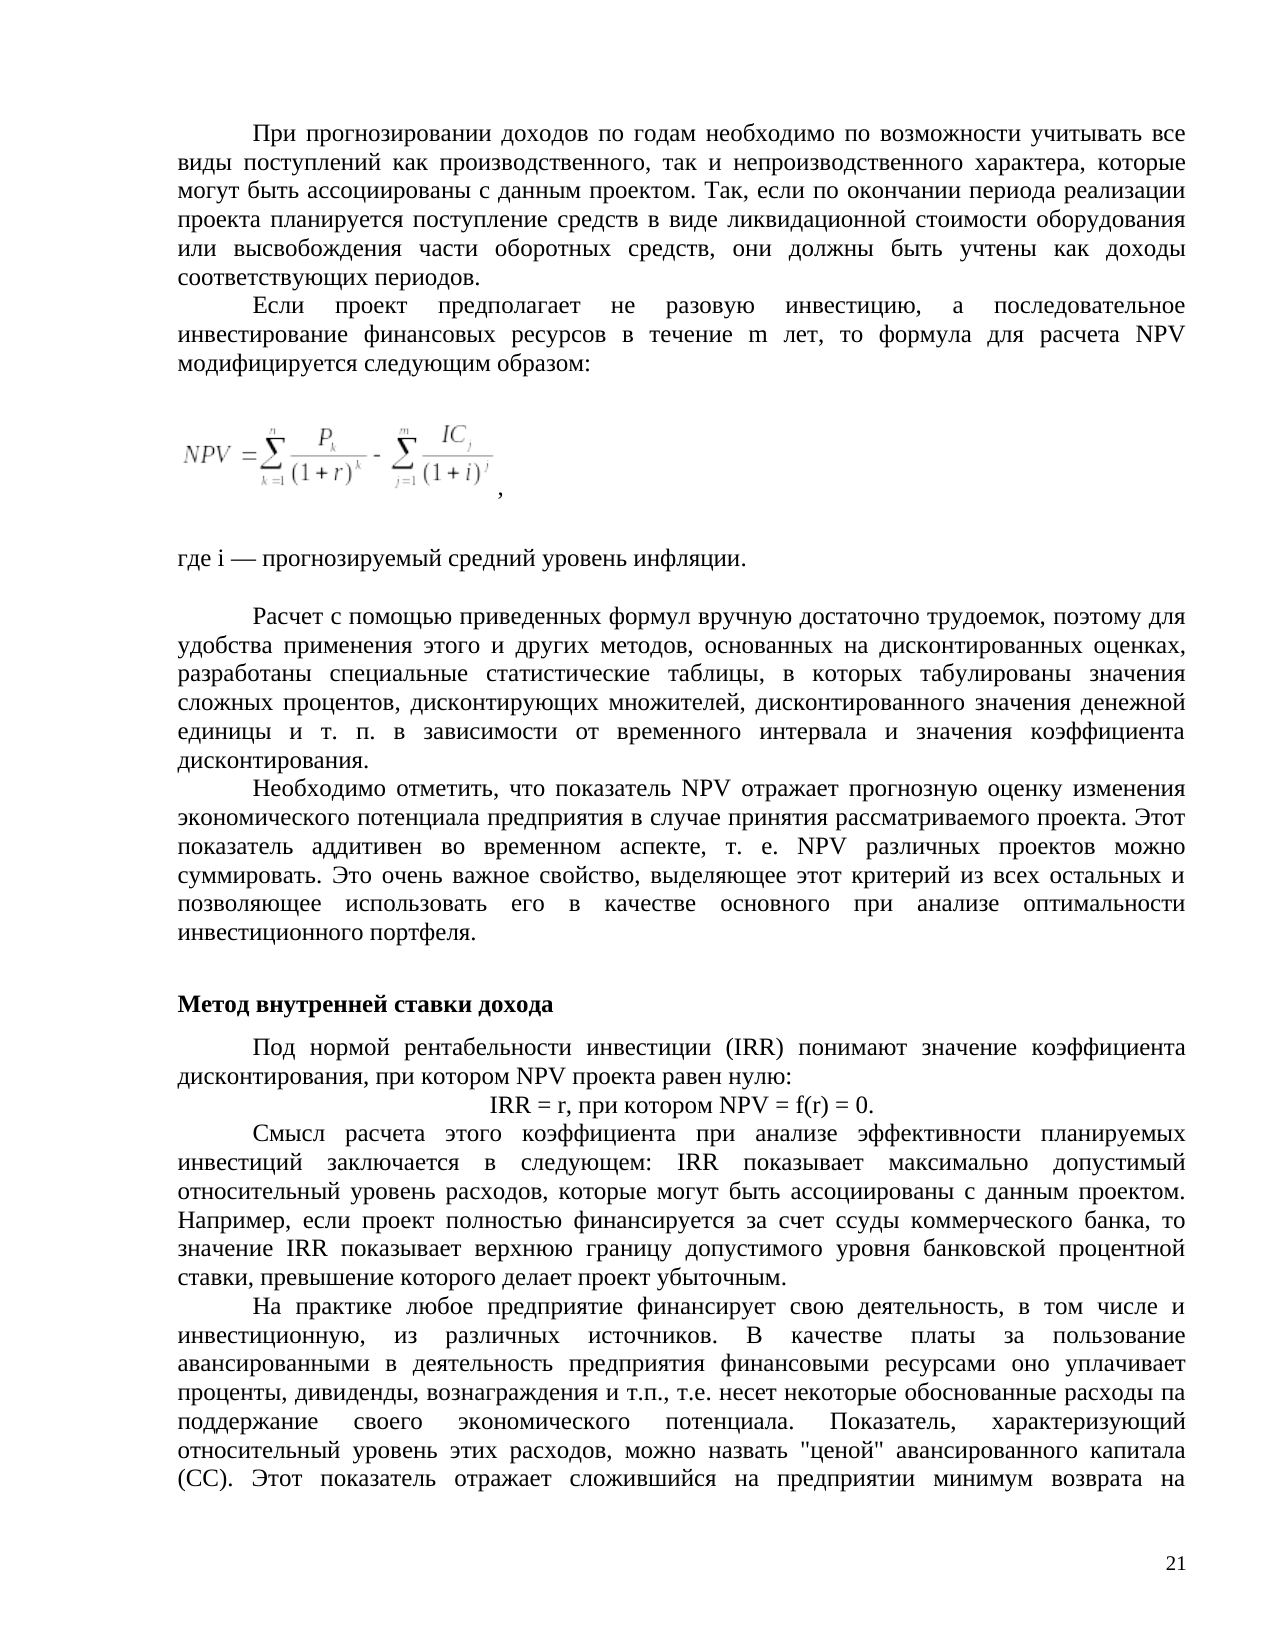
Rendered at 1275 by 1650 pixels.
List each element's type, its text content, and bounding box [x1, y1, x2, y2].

text Необходимо отметить, что показатель NPV отражает прогнозную оценку изменения экономического потенциала предприятия в случае принятия рассматриваемого проекта. Этот показатель аддитивен во временном аспекте, т. е. NPV различных проектов можно суммировать. Это очень важное свойство, выделяющее этот критерий из всех остальных и позволяющее использовать его в качестве основного при анализе оптимальности инвестиционного портфеля. [177, 773, 1186, 946]
text Расчет с помощью приведенных формул вручную достаточно трудоемок, поэтому для удобства применения этого и других методов, основанных на дисконтированных оценках, разработаны специальные статистические таблицы, в которых табулированы значения сложных процентов, дисконтирующих множителей, дисконтированного значения денежной единицы и т. п. в зависимости от временного интервала и значения коэффициента дисконтирования. [177, 601, 1186, 773]
text При прогнозировании доходов по годам необходимо по возможности учитывать все виды поступлений как производственного, так и непроизводственного характера, которые могут быть ассоциированы с данным проектом. Так, если по окончании периода реализации проекта планируется поступление средств в виде ликвидационной стоимости оборудования или высвобождения части оборотных средств, они должны быть учтены как доходы соответствующих периодов. [177, 118, 1186, 291]
text , [177, 420, 1186, 500]
text IRR = r, при котором NPV = f(r) = 0. [177, 1090, 1186, 1118]
text Метод внутренней ставки дохода [177, 989, 1186, 1018]
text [177, 1291, 1186, 1492]
text Под нормой рентабельности инвестиции (IRR) понимают значение коэффициента дисконтирования, при котором NPV проекта равен нулю: [177, 1032, 1186, 1090]
text Смысл расчета этого коэффициента при анализе эффективности планируемых инвестиций заключается в следующем: IRR показывает максимально допустимый относительный уровень расходов, которые могут быть ассоциированы с данным проектом. Например, если проект полностью финансируется за счет ссуды коммерческого банка, то значение IRR показывает верхнюю границу допустимого уровня банковской процентной ставки, превышение которого делает проект убыточным. [177, 1118, 1186, 1291]
text где i — прогнозируемый средний уровень инфляции. [177, 543, 1186, 572]
text Если проект предполагает не разовую инвестицию, а последовательное инвестирование финансовых ресурсов в течение m лет, то формула для расчета NPV модифицируется следующим образом: [177, 291, 1186, 377]
